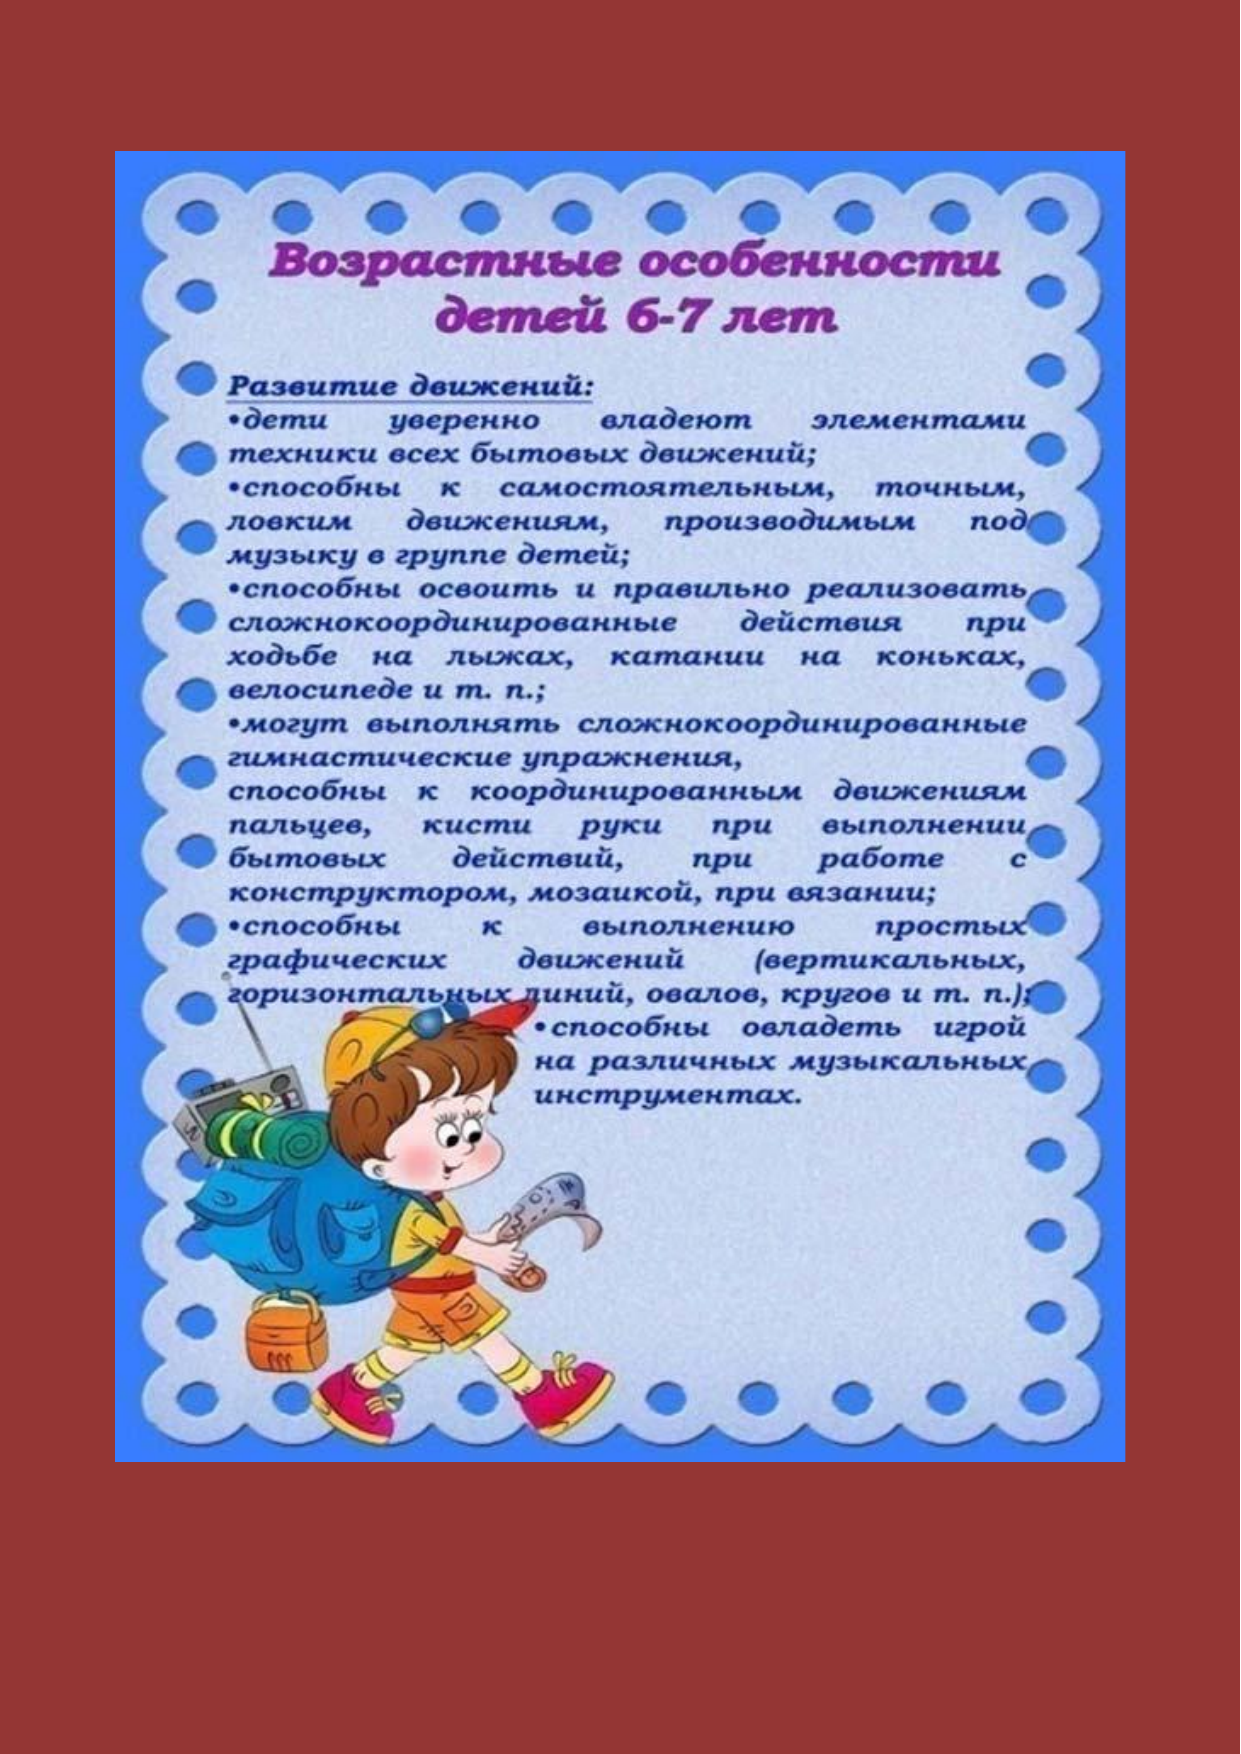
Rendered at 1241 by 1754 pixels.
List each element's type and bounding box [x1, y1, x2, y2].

picture [115, 151, 1126, 1462]
